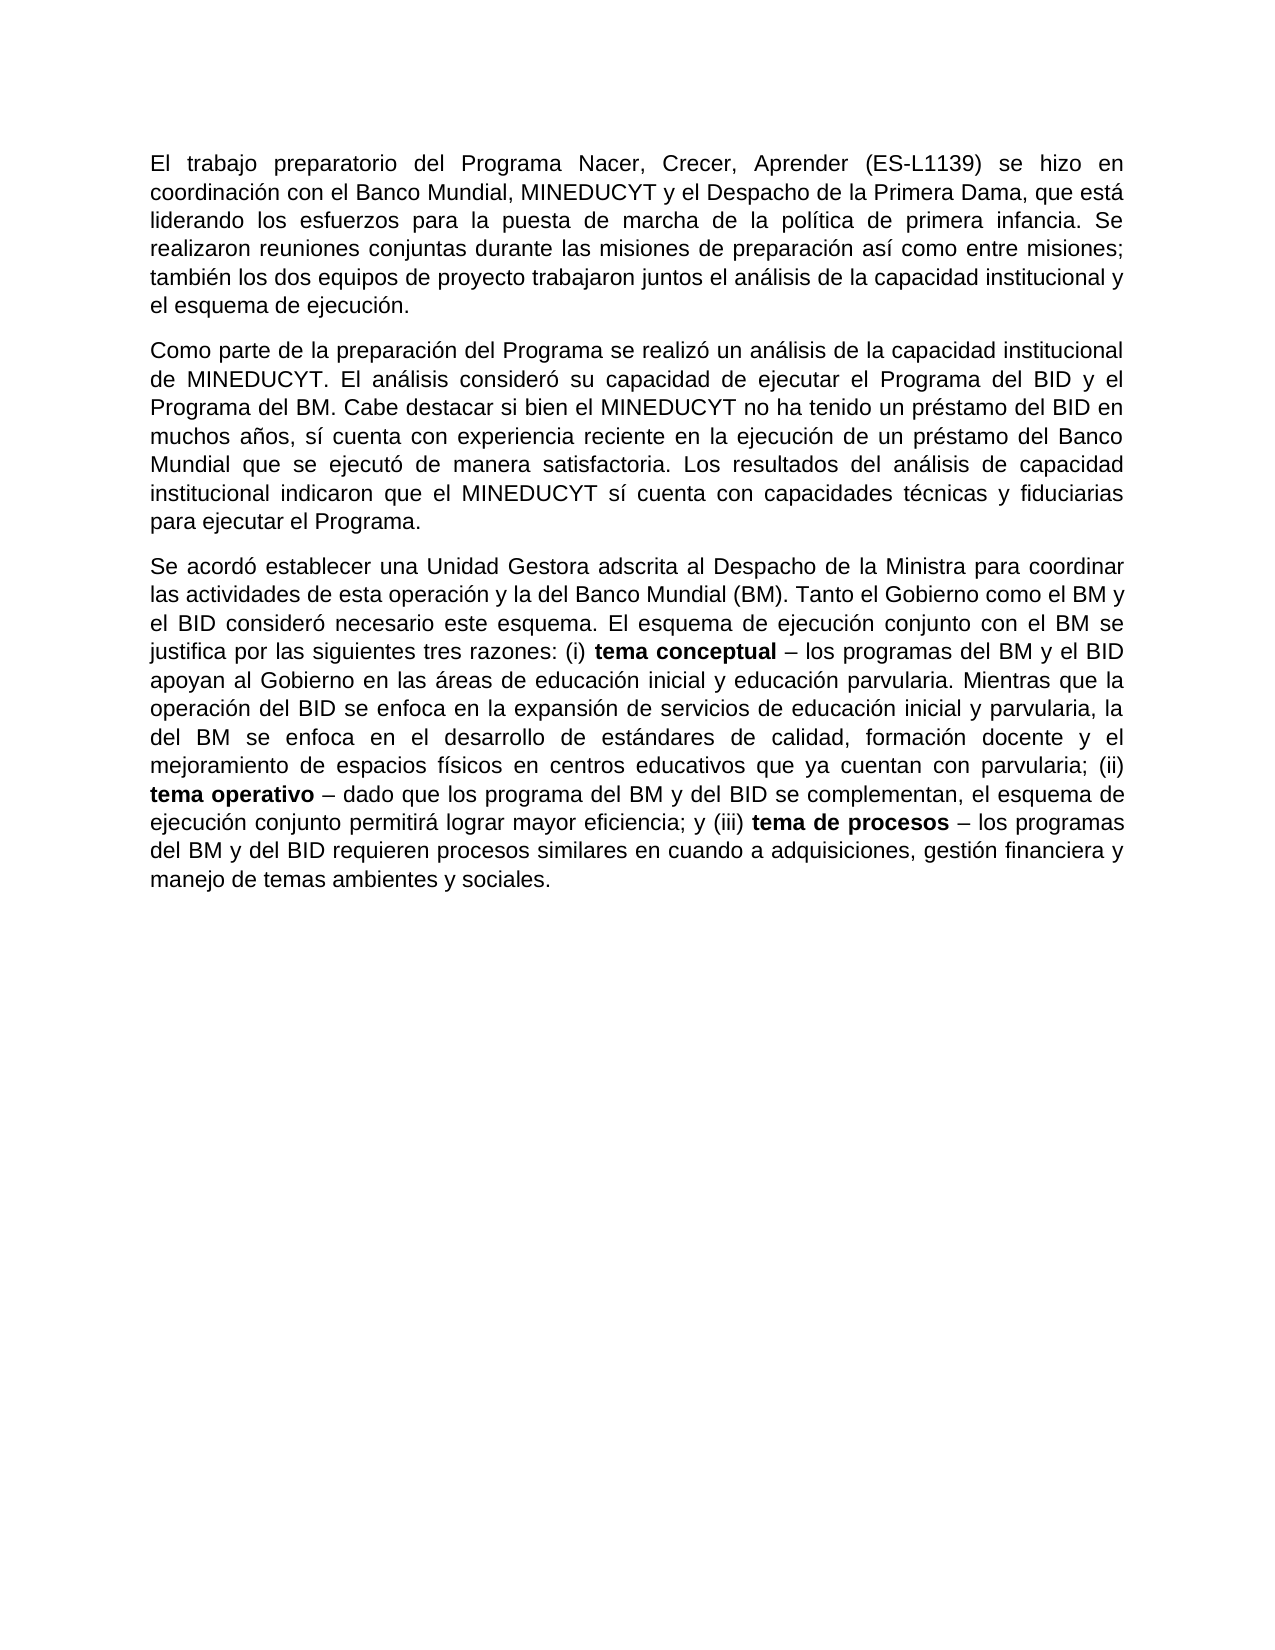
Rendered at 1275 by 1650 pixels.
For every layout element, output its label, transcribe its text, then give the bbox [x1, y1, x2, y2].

text Como parte de la preparación del Programa se realizó un análisis de la capacidad institucional de MINEDUCYT. El análisis consideró su capacidad de ejecutar el Programa del BID y el Programa del BM. Cabe destacar si bien el MINEDUCYT no ha tenido un préstamo del BID en muchos años, sí cuenta con experiencia reciente en la ejecución de un préstamo del Banco Mundial que se ejecutó de manera satisfactoria. Los resultados del análisis de capacidad institucional indicaron que el MINEDUCYT sí cuenta con capacidades técnicas y fiduciarias para ejecutar el Programa. [150, 337, 1125, 534]
text Se acordó establecer una Unidad Gestora adscrita al Despacho de la Ministra para coordinar las actividades de esta operación y la del Banco Mundial (BM). Tanto el Gobierno como el BM y el BID consideró necesario este esquema. El esquema de ejecución conjunto con el BM se justifica por las siguientes tres razones: (i) tema conceptual – los programas del BM y el BID apoyan al Gobierno en las áreas de educación inicial y educación parvularia. Mientras que la operación del BID se enfoca en la expansión de servicios de educación inicial y parvularia, la del BM se enfoca en el desarrollo de estándares de calidad, formación docente y el mejoramiento de espacios físicos en centros educativos que ya cuentan con parvularia; (ii) tema operativo – dado que los programa del BM y del BID se complementan, el esquema de ejecución conjunto permitirá lograr mayor eficiencia; y (iii) tema de procesos – los programas del BM y del BID requieren procesos similares en cuando a adquisiciones, gestión financiera y manejo de temas ambientes y sociales. [150, 553, 1125, 892]
text El trabajo preparatorio del Programa Nacer, Crecer, Aprender (ES-L1139) se hizo en coordinación con el Banco Mundial, MINEDUCYT y el Despacho de la Primera Dama, que está liderando los esfuerzos para la puesta de marcha de la política de primera infancia. Se realizaron reuniones conjuntas durante las misiones de preparación así como entre misiones; también los dos equipos de proyecto trabajaron juntos el análisis de la capacidad institucional y el esquema de ejecución. [150, 150, 1125, 318]
